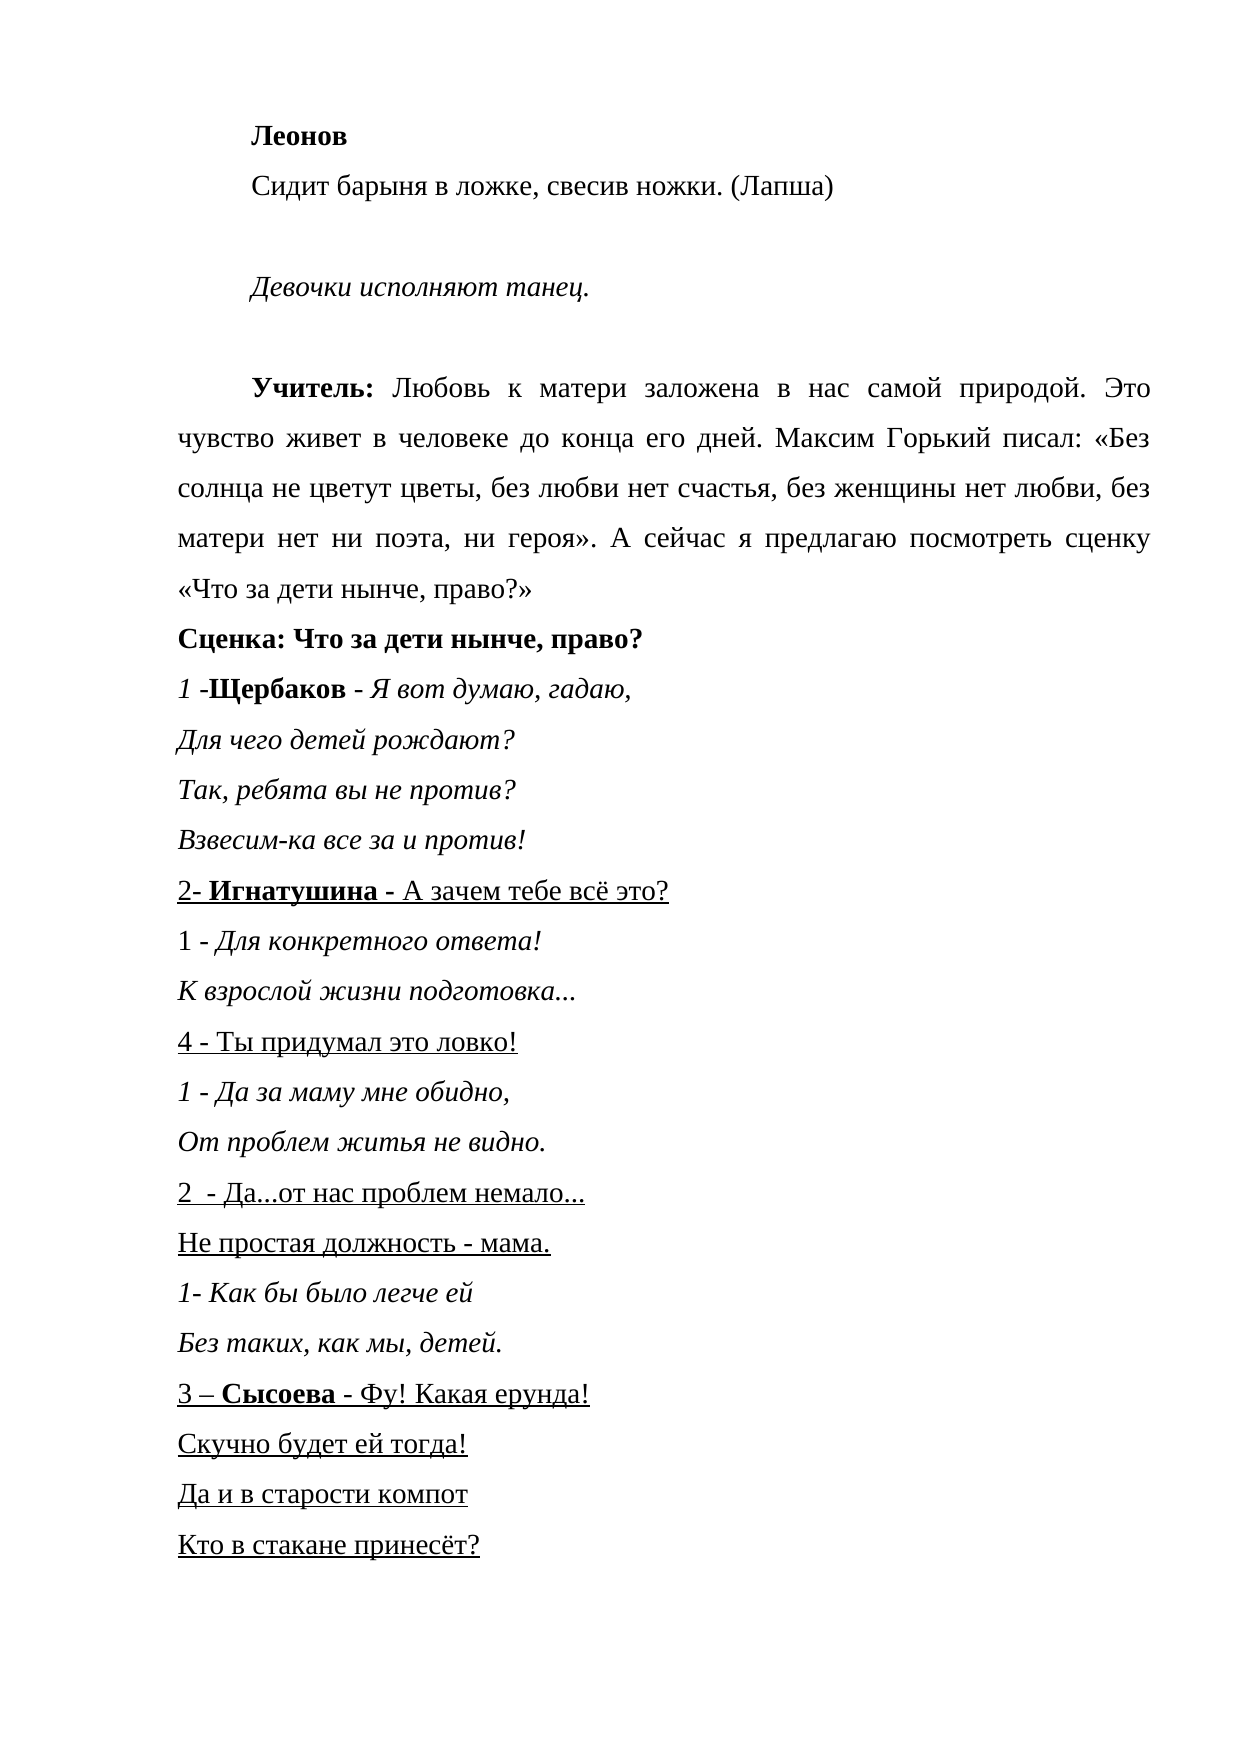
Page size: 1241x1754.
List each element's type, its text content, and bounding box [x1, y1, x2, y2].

text 1 -Щербаков - Я вот думаю, гадаю, Для чего детей рождают? Так, ребята вы не против? Взвесим-ка все за и против! [177, 672, 1152, 856]
text 2- Игнатушина - А зачем тебе всё это? [177, 873, 1152, 906]
text Учитель: Любовь к матери заложена в нас самой природой. Это чувство живет в человеке до конца его дней. Максим Горький писал: «Без солнца не цветут цветы, без любви нет счастья, без женщины нет любви, без матери нет ни поэта, ни героя». А сейчас я предлагаю посмотреть сценку «Что за дети нынче, право?» [177, 370, 1152, 604]
text 1 - Для конкретного ответа! К взрослой жизни подготовка... [177, 923, 1152, 1007]
text Леонов [177, 118, 1152, 152]
text 1 - Да за маму мне обидно, От проблем житья не видно. [177, 1074, 1152, 1158]
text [177, 1376, 1152, 1560]
text Сценка: Что за дети нынче, право? [177, 621, 1152, 655]
text 4 - Ты придумал это ловко! [177, 1024, 1152, 1057]
text Сидит барыня в ложке, свесив ножки. (Лапша) [177, 168, 1152, 202]
text Девочки исполняют танец. [177, 269, 1152, 303]
text 2 - Да...от нас проблем немало... Не простая должность - мама. 1- Как бы было легче ей Без таких, как мы, детей. [177, 1175, 1152, 1359]
